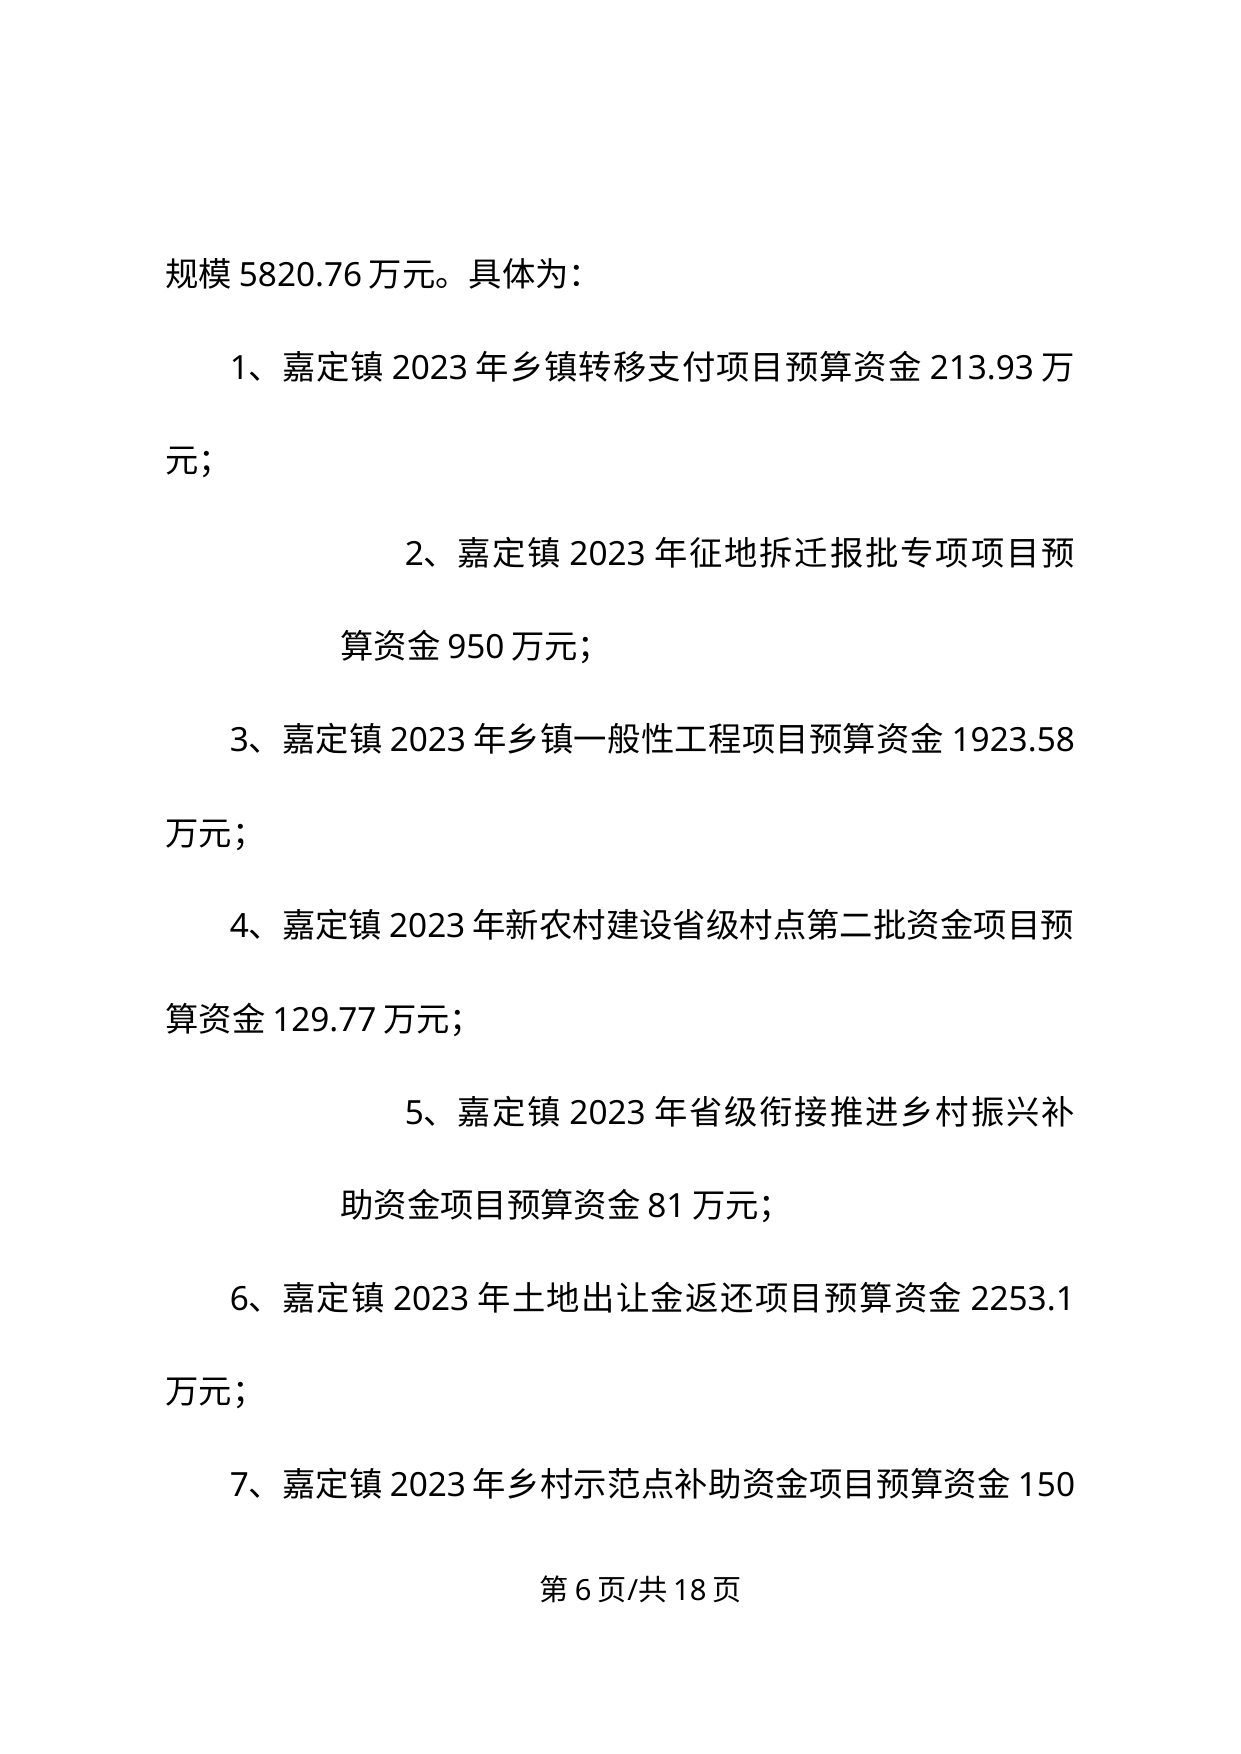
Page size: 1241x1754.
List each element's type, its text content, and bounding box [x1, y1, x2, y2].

list 嘉定镇2023年乡镇转移支付项目预算资金213.93万元； [165, 318, 1075, 504]
list 嘉定镇2023年乡镇一般性工程项目预算资金1923.58万元； [165, 691, 1075, 877]
list 嘉定镇2023年征地拆迁报批专项项目预算资金950万元； [340, 504, 1075, 691]
list 嘉定镇2023年省级衔接推进乡村振兴补助资金项目预算资金81万元； [340, 1063, 1075, 1249]
list 嘉定镇2023年新农村建设省级村点第二批资金项目预算资金129.77万元； [165, 877, 1075, 1063]
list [165, 1436, 1075, 1529]
list 嘉定镇2023年土地出让金返还项目预算资金2253.1万元； [165, 1249, 1075, 1436]
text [165, 225, 1075, 318]
